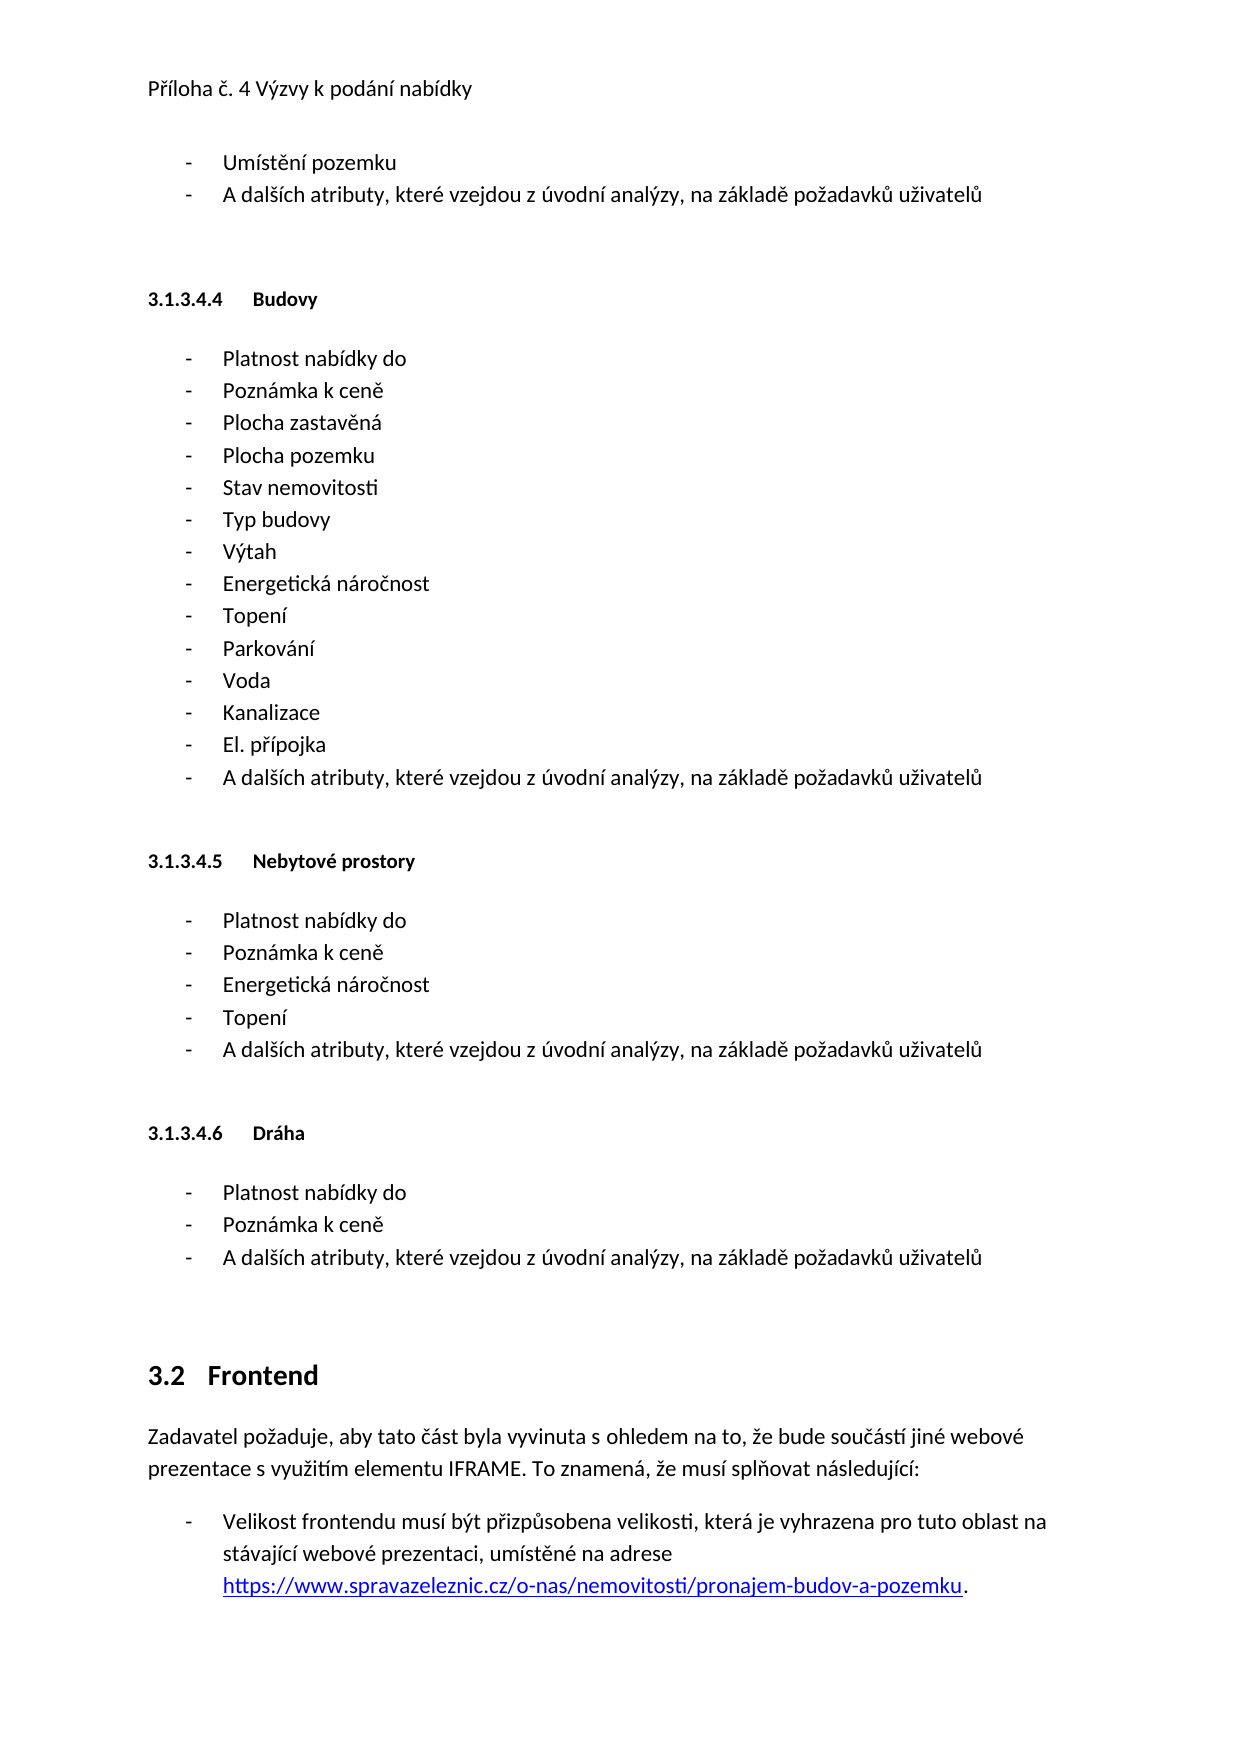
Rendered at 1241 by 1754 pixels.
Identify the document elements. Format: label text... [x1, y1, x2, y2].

list A dalších atributy, které vzejdou z úvodní analýzy, na základě požadavků uživatelů [185, 763, 1093, 791]
subtitle Dráha [148, 1120, 1093, 1175]
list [185, 180, 1093, 208]
list Typ budovy [185, 505, 1093, 533]
subtitle Budovy [148, 286, 1093, 340]
list Platnost nabídky do [185, 344, 1093, 372]
subtitle Nebytové prostory [148, 848, 1093, 902]
list El. přípojka [185, 730, 1093, 758]
list Voda [185, 666, 1093, 694]
list Plocha zastavěná [185, 408, 1093, 437]
list Velikost frontendu musí být přizpůsobena velikosti, která je vyhrazena pro tuto oblast na stávající webové prezentaci, umístěné na adrese https://www.spravazeleznic.cz/o-nas/nemovitosti/pronajem-budov-a-pozemku. [185, 1507, 1093, 1599]
list Výtah [185, 537, 1093, 565]
list Topení [185, 602, 1093, 630]
list Topení [185, 1003, 1093, 1031]
subtitle Frontend [148, 1357, 1093, 1393]
list Platnost nabídky do [185, 1178, 1093, 1206]
list Platnost nabídky do [185, 906, 1093, 934]
list Energetická náročnost [185, 971, 1093, 998]
text Zadavatel požaduje, aby tato část byla vyvinuta s ohledem na to, že bude součástí jiné webové prezentace s využitím elementu IFRAME. To znamená, že musí splňovat následující: [148, 1422, 1093, 1482]
list Plocha pozemku [185, 441, 1093, 469]
list Parkování [185, 634, 1093, 662]
list A dalších atributy, které vzejdou z úvodní analýzy, na základě požadavků uživatelů [185, 1243, 1093, 1271]
list Poznámka k ceně [185, 376, 1093, 404]
list Stav nemovitosti [185, 473, 1093, 501]
list Kanalizace [185, 698, 1093, 726]
list Energetická náročnost [185, 569, 1093, 597]
list Poznámka k ceně [185, 1211, 1093, 1239]
list A dalších atributy, které vzejdou z úvodní analýzy, na základě požadavků uživatelů [185, 1035, 1093, 1063]
list Umístění pozemku [185, 148, 1093, 176]
list Poznámka k ceně [185, 938, 1093, 966]
